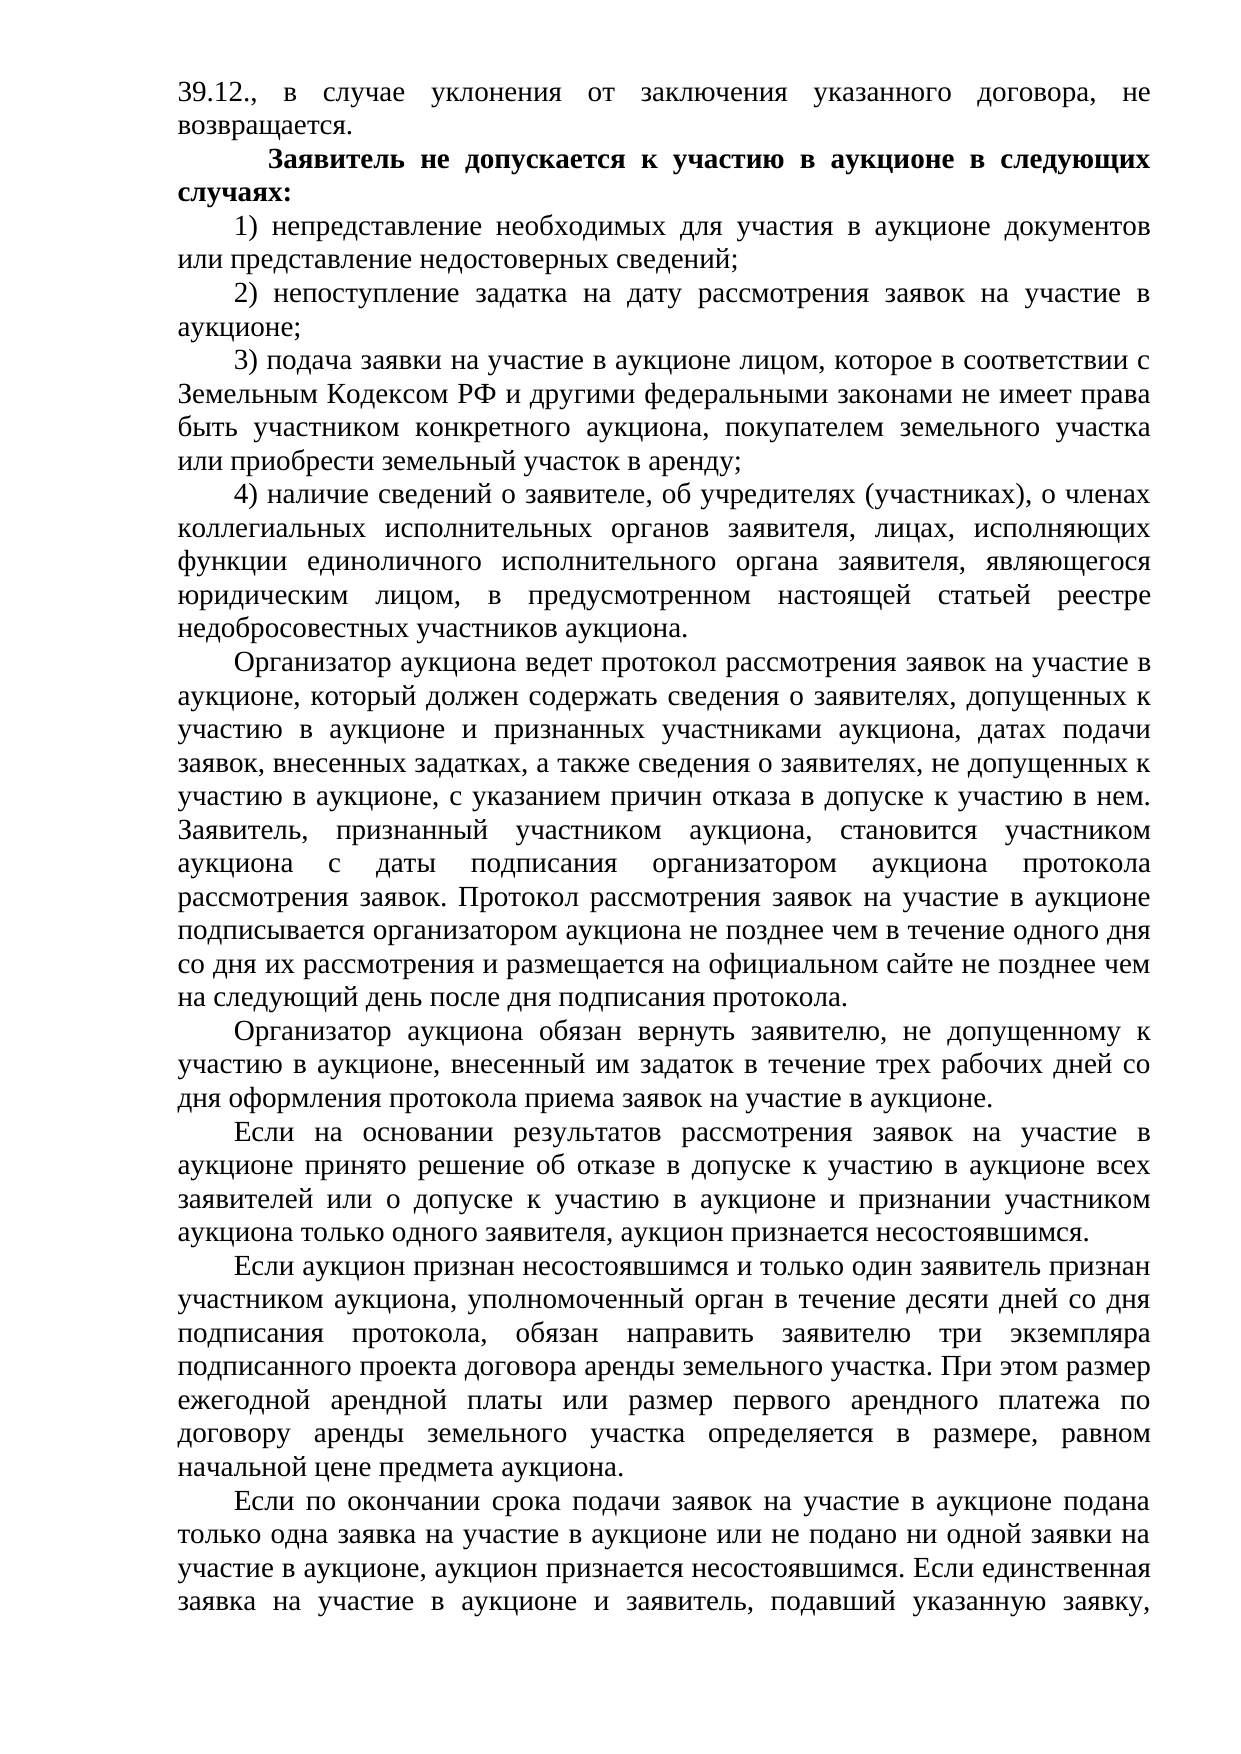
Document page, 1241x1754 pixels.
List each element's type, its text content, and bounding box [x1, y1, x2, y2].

text 2) непоступление задатка на дату рассмотрения заявок на участие в аукционе; [177, 275, 1152, 342]
text Если на основании результатов рассмотрения заявок на участие в аукционе принято решение об отказе в допуске к участию в аукционе всех заявителей или о допуске к участию в аукционе и признании участником аукциона только одного заявителя, аукцион признается несостоявшимся. [177, 1114, 1152, 1248]
text 1) непредставление необходимых для участия в аукционе документов или представление недостоверных сведений; [177, 208, 1152, 275]
text Организатор аукциона обязан вернуть заявителю, не допущенному к участию в аукционе, внесенный им задаток в течение трех рабочих дней со дня оформления протокола приема заявок на участие в аукционе. [177, 1013, 1152, 1114]
text Организатор аукциона ведет протокол рассмотрения заявок на участие в аукционе, который должен содержать сведения о заявителях, допущенных к участию в аукционе и признанных участниками аукциона, датах подачи заявок, внесенных задатках, а также сведения о заявителях, не допущенных к участию в аукционе, с указанием причин отказа в допуске к участию в нем. Заявитель, признанный участником аукциона, становится участником аукциона с даты подписания организатором аукциона протокола рассмотрения заявок. Протокол рассмотрения заявок на участие в аукционе подписывается организатором аукциона не позднее чем в течение одного дня со дня их рассмотрения и размещается на официальном сайте не позднее чем на следующий день после дня подписания протокола. [177, 644, 1152, 1013]
text Заявитель не допускается к участию в аукционе в следующих случаях: [177, 141, 1152, 208]
text 4) наличие сведений о заявителе, об учредителях (участниках), о членах коллегиальных исполнительных органов заявителя, лицах, исполняющих функции единоличного исполнительного органа заявителя, являющегося юридическим лицом, в предусмотренном настоящей статьей реестре недобросовестных участников аукциона. [177, 476, 1152, 644]
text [177, 1483, 1152, 1617]
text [177, 74, 1152, 141]
text Если аукцион признан несостоявшимся и только один заявитель признан участником аукциона, уполномоченный орган в течение десяти дней со дня подписания протокола, обязан направить заявителю три экземпляра подписанного проекта договора аренды земельного участка. При этом размер ежегодной арендной платы или размер первого арендного платежа по договору аренды земельного участка определяется в размере, равном начальной цене предмета аукциона. [177, 1248, 1152, 1483]
text 3) подача заявки на участие в аукционе лицом, которое в соответствии с Земельным Кодексом РФ и другими федеральными законами не имеет права быть участником конкретного аукциона, покупателем земельного участка или приобрести земельный участок в аренду; [177, 342, 1152, 476]
